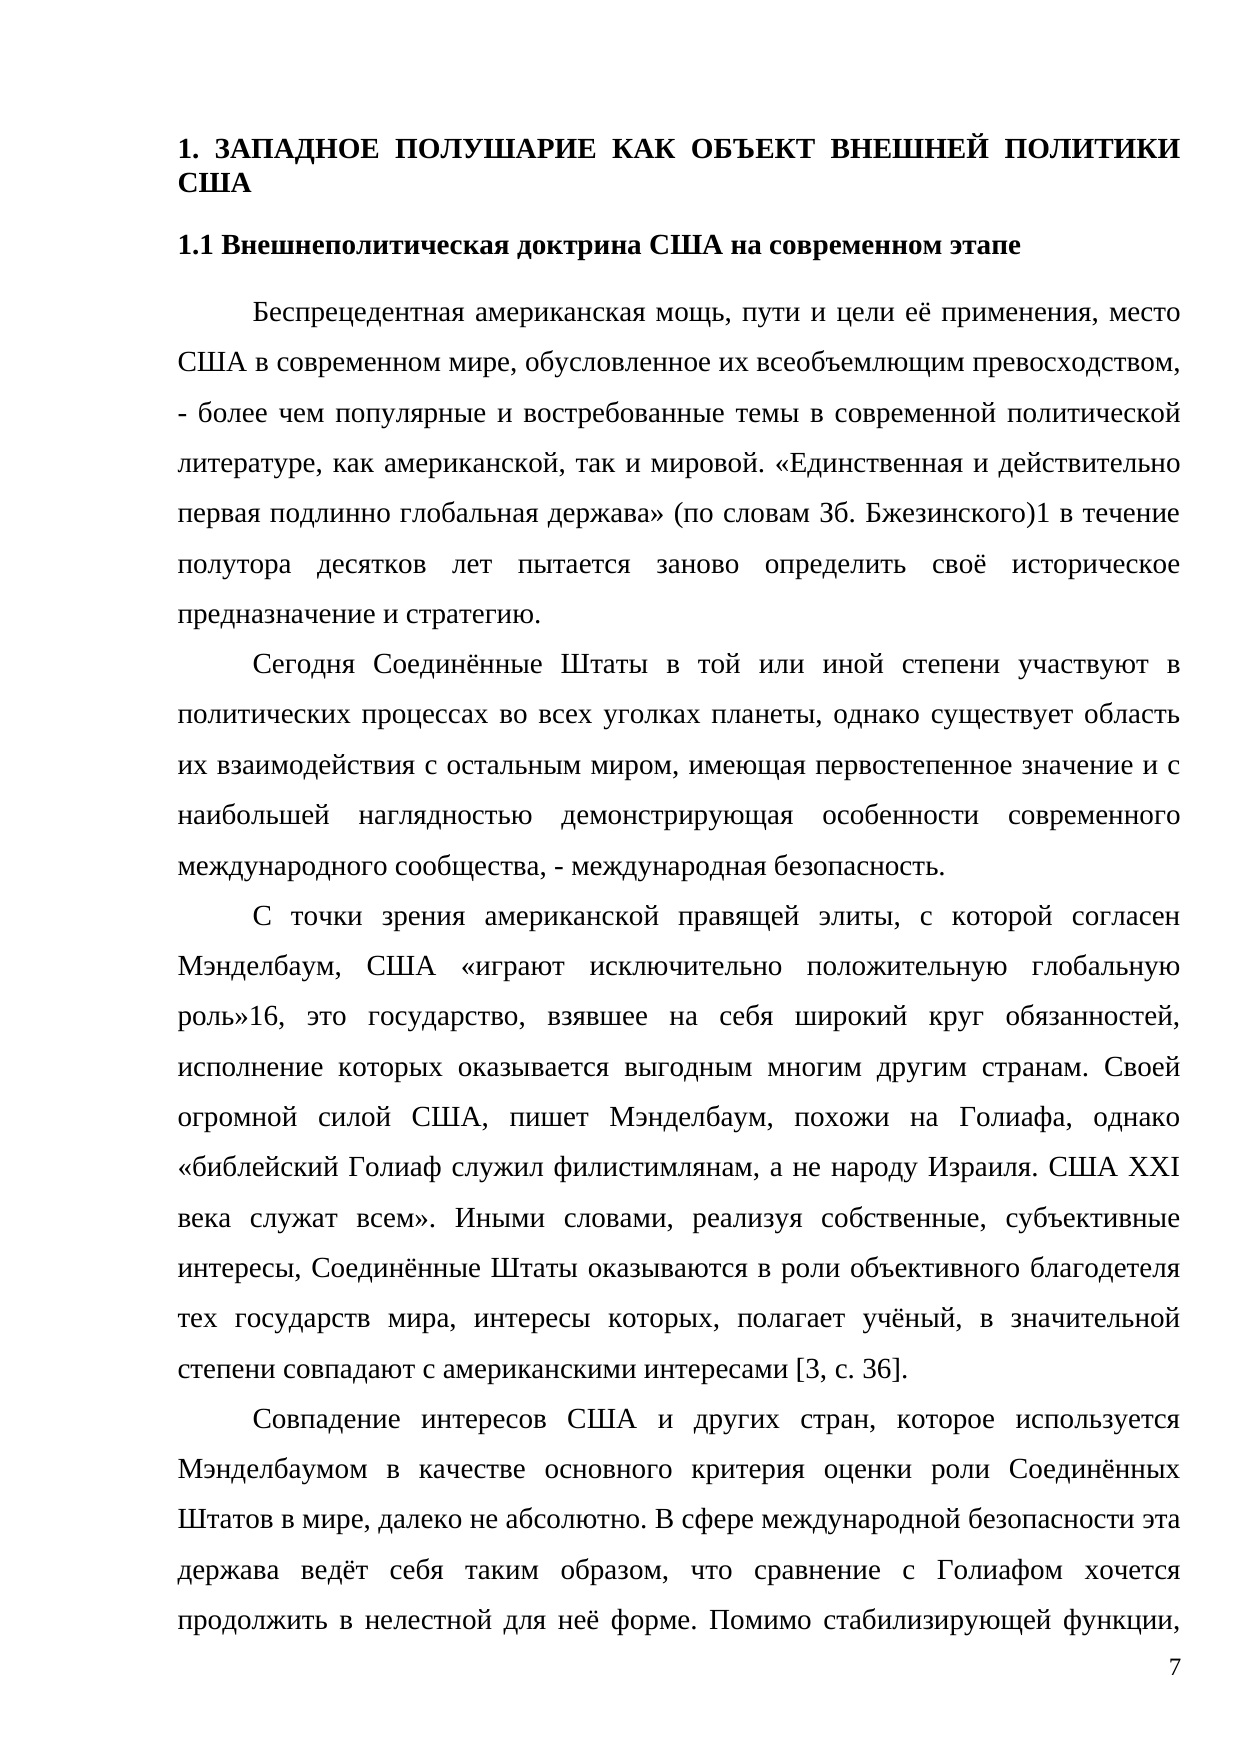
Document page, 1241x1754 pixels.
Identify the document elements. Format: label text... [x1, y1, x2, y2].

text Сегодня Соединённые Штаты в той или иной степени участвуют в политических процессах во всех уголках планеты, однако существует область их взаимодействия с остальным миром, имеющая первостепенное значение и с наибольшей наглядностью демонстрирующая особенности современного международного сообщества, - международная безопасность. [177, 646, 1181, 881]
text 1. ЗАПАДНОЕ ПОЛУШАРИЕ КАК ОБЪЕКТ ВНЕШНЕЙ ПОЛИТИКИ США [177, 131, 1181, 198]
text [177, 1401, 1181, 1636]
text С точки зрения американской правящей элиты, с которой согласен Мэнделбаум, США «играют исключительно положительную глобальную роль»16, это государство, взявшее на себя широкий круг обязанностей, исполнение которых оказывается выгодным многим другим странам. Своей огромной силой США, пишет Мэнделбаум, похожи на Голиафа, однако «библейский Голиаф служил филистимлянам, а не народу Израиля. США XXI века служат всем». Иными словами, реализуя собственные, субъективные интересы, Соединённые Штаты оказываются в роли объективного благодетеля тех государств мира, интересы которых, полагает учёный, в значительной степени совпадают с американскими интересами [3, c. 36]. [177, 898, 1181, 1384]
text 1.1 Внешнеполитическая доктрина США на современном этапе [177, 227, 1181, 261]
text Беспрецедентная американская мощь, пути и цели её применения, место США в современном мире, обусловленное их всеобъемлющим превосходством, - более чем популярные и востребованные темы в современной политической литературе, как американской, так и мировой. «Единственная и действительно первая подлинно глобальная держава» (по словам Зб. Бжезинского)1 в течение полутора десятков лет пытается заново определить своё историческое предназначение и стратегию. [177, 294, 1181, 629]
